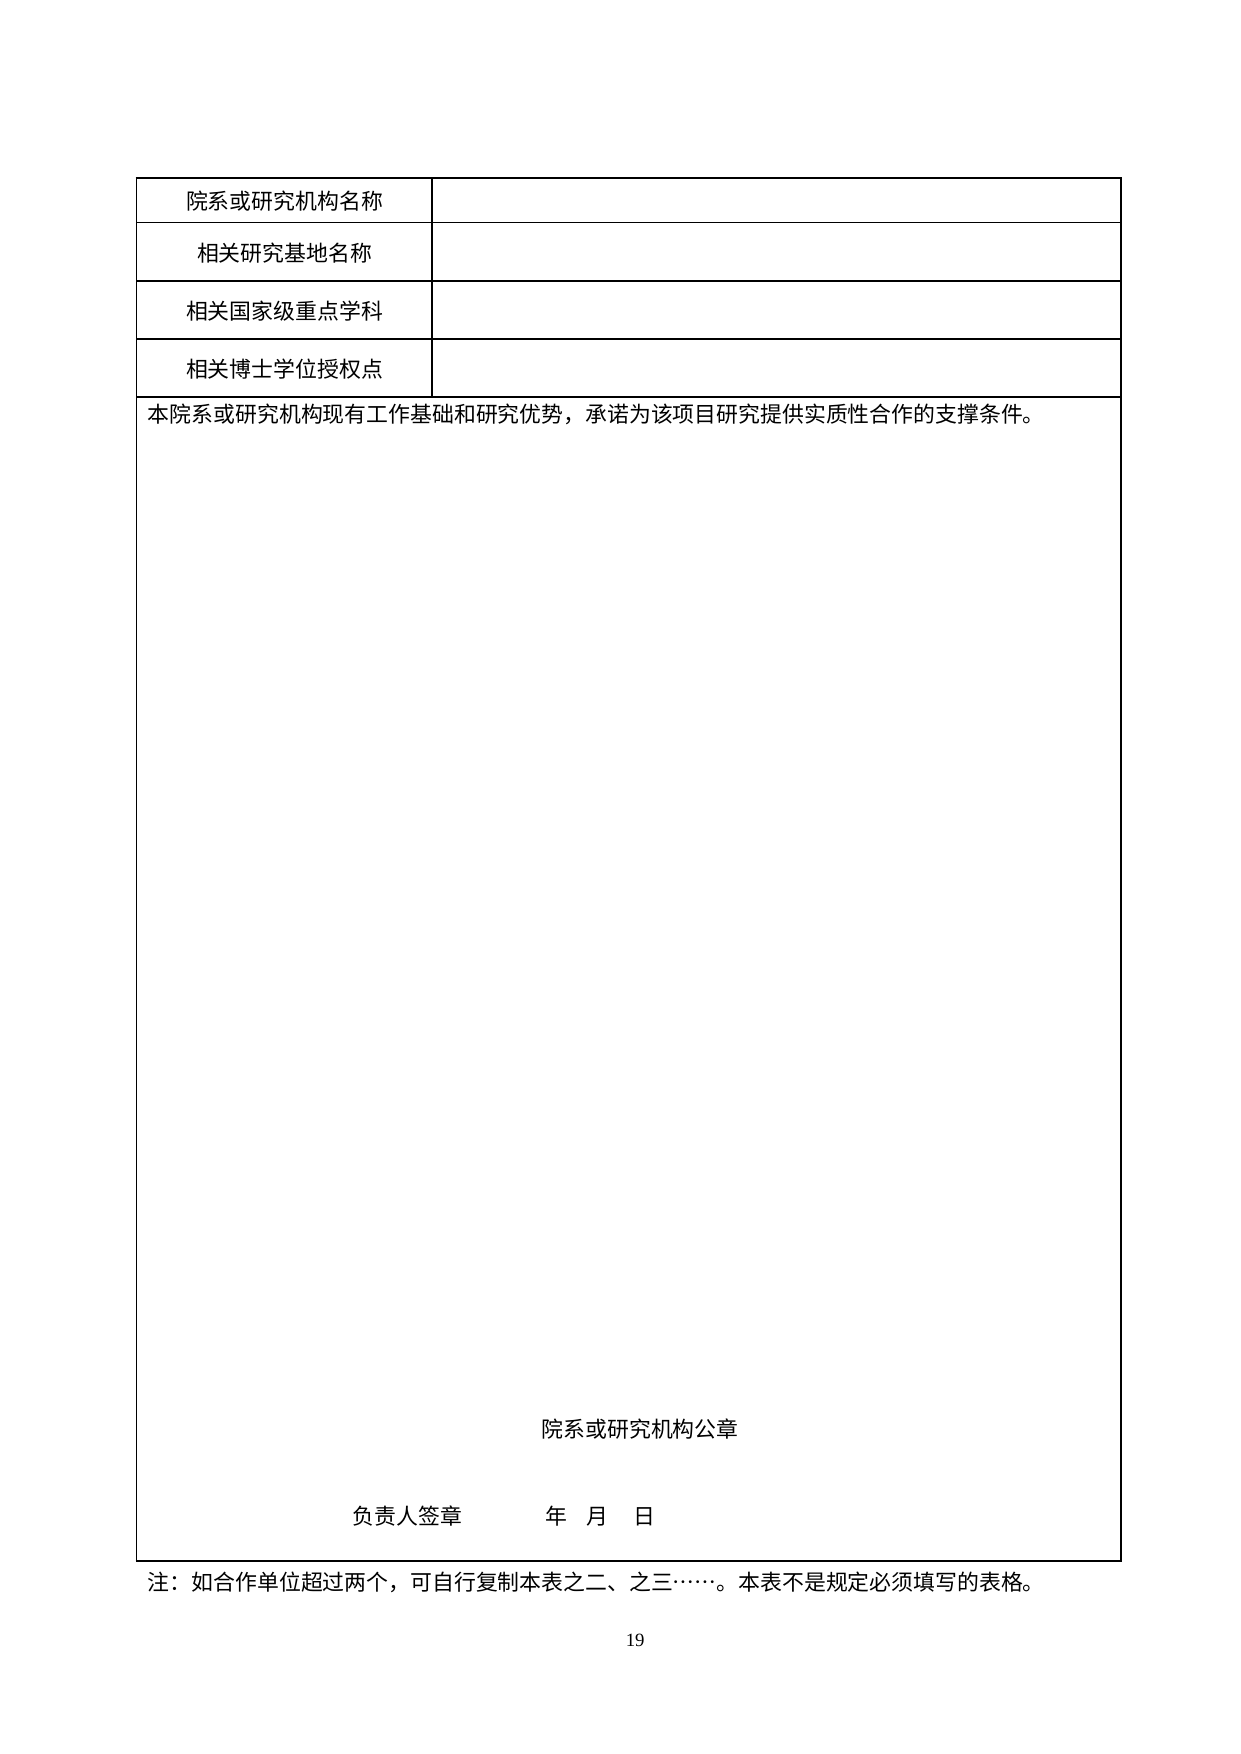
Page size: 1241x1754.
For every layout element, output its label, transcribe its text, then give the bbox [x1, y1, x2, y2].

table_cell 相关博士学位授权点 [137, 340, 431, 396]
table_cell 相关国家级重点学科 [137, 282, 431, 338]
table_cell 本院系或研究机构现有工作基础和研究优势，承诺为该项目研究提供实质性合作的支撑条件。 院系或研究机构公章 负责人签章 年 月 日 [137, 398, 1120, 1560]
table_header [433, 179, 1120, 221]
text 注：如合作单位超过两个，可自行复制本表之二、之三……。本表不是规定必须填写的表格。 [148, 1562, 1122, 1596]
table_header 院系或研究机构名称 [137, 179, 431, 221]
table_cell [433, 340, 1120, 396]
table_cell [433, 223, 1120, 280]
table_cell 相关研究基地名称 [137, 223, 431, 280]
table_cell [433, 282, 1120, 338]
